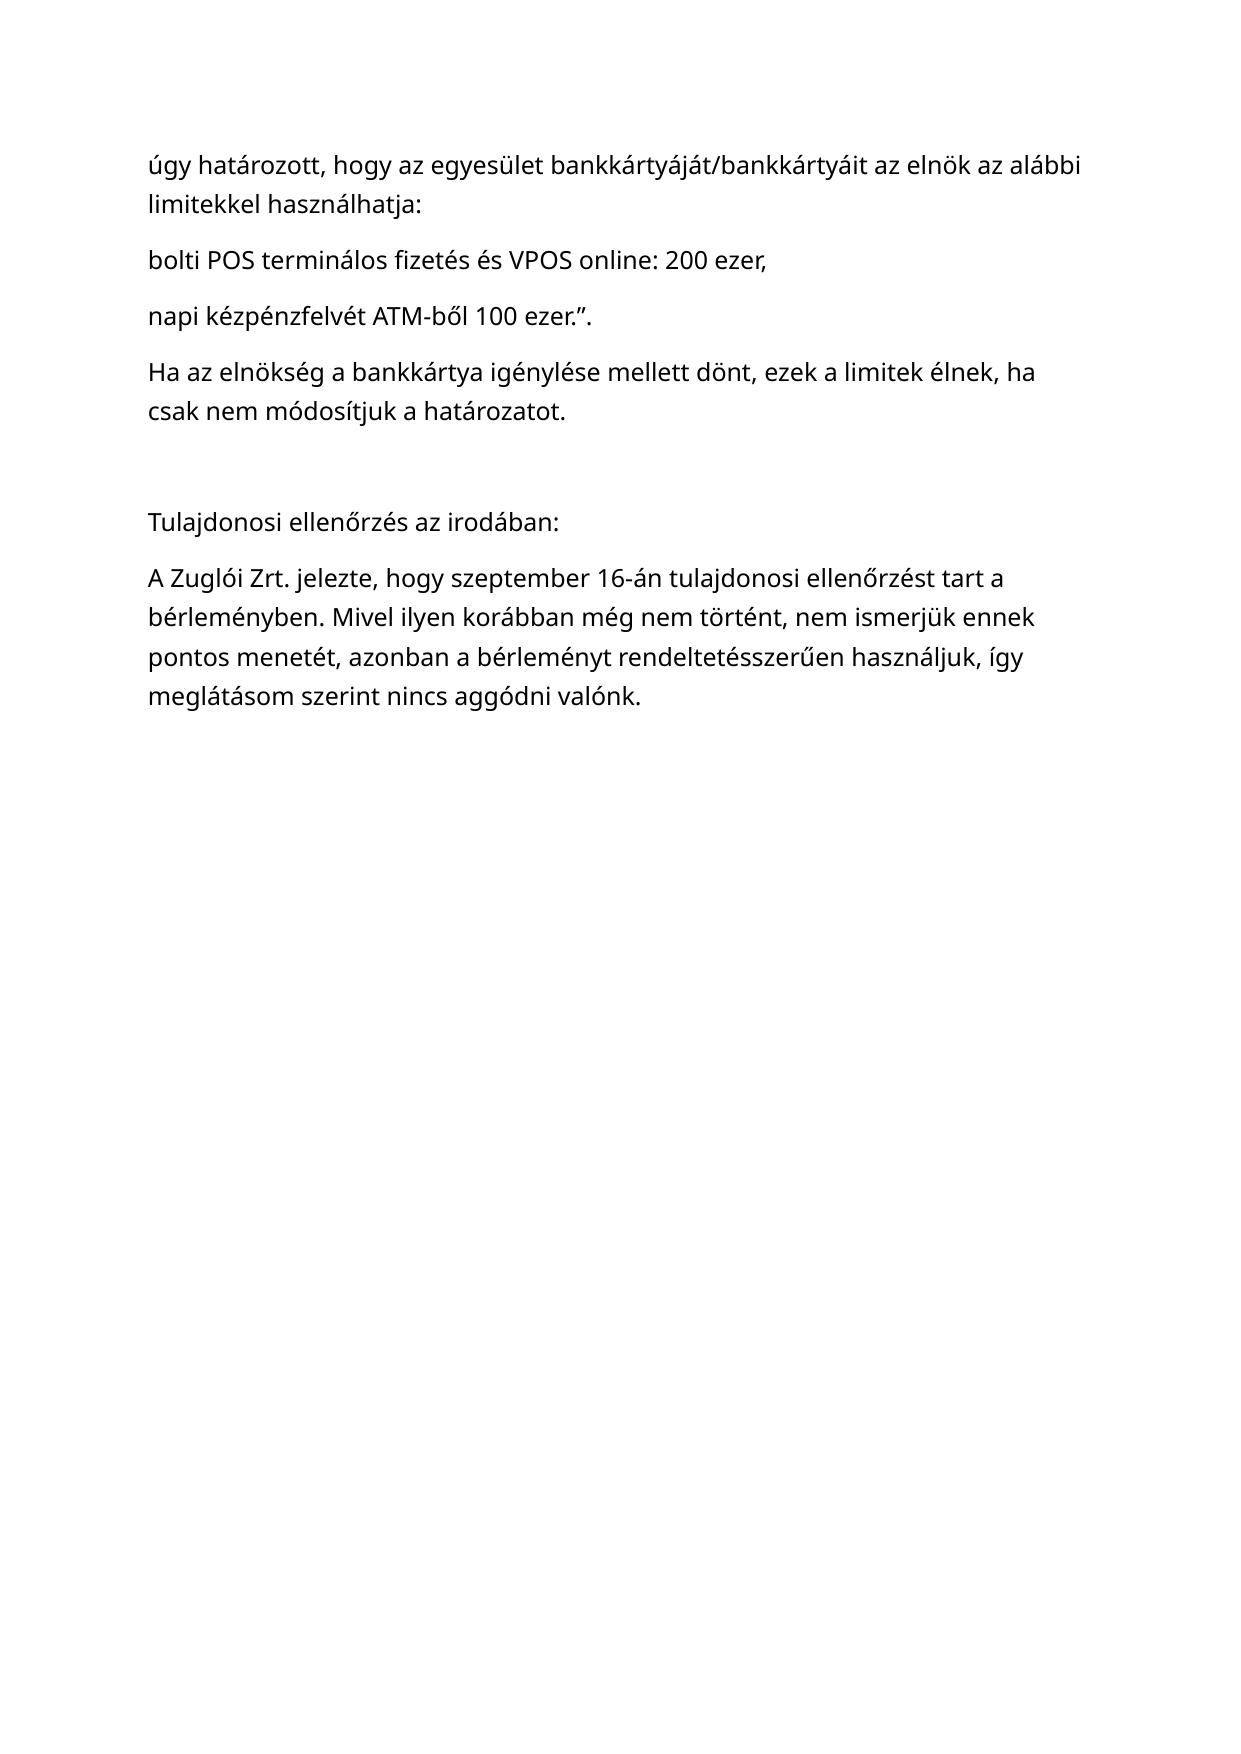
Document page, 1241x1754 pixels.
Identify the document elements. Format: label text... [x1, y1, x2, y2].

text napi kézpénzfelvét ATM-ből 100 ezer.”. [148, 298, 1093, 332]
text Tulajdonosi ellenőrzés az irodában: [148, 505, 1093, 539]
text A Zuglói Zrt. jelezte, hogy szeptember 16-án tulajdonosi ellenőrzést tart a bérleményben. Mivel ilyen korábban még nem történt, nem ismerjük ennek pontos menetét, azonban a bérleményt rendeltetésszerűen használjuk, így meglátásom szerint nincs aggódni valónk. [148, 561, 1093, 712]
text Ha az elnökség a bankkártya igénylése mellett dönt, ezek a limitek élnek, ha csak nem módosítjuk a határozatot. [148, 354, 1093, 427]
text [148, 148, 1093, 221]
text bolti POS terminálos fizetés és VPOS online: 200 ezer, [148, 243, 1093, 277]
